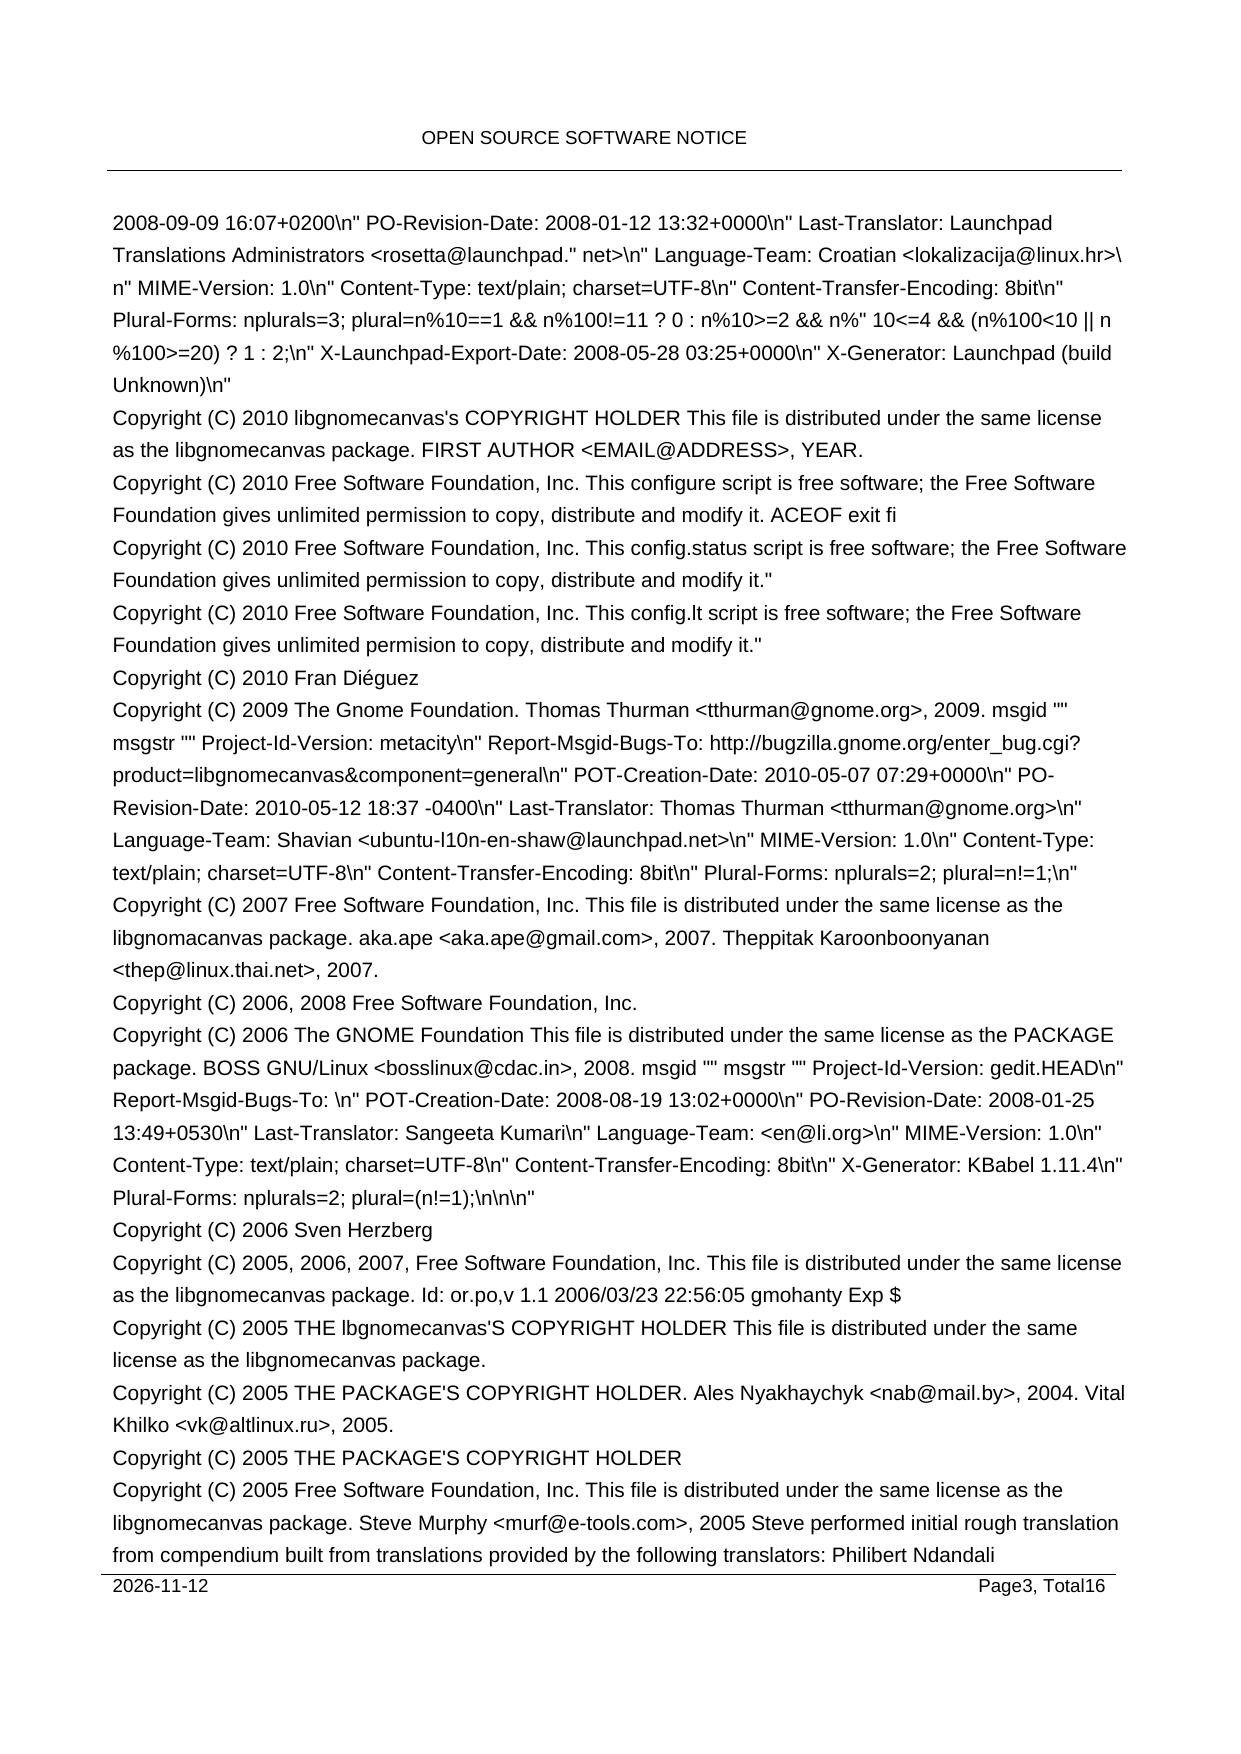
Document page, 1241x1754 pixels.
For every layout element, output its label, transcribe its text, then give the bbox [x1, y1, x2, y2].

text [112, 206, 1128, 401]
text Copyright (C) 2005, 2006, 2007, Free Software Foundation, Inc. This file is distributed under the same license as the libgnomecanvas package. Id: or.po,v 1.1 2006/03/23 22:56:05 gmohanty Exp $ [112, 1246, 1128, 1311]
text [112, 1474, 1128, 1571]
text Copyright (C) 2010 Free Software Foundation, Inc. This config.status script is free software; the Free Software Foundation gives unlimited permission to copy, distribute and modify it." [112, 531, 1128, 596]
text Copyright (C) 2005 THE PACKAGE'S COPYRIGHT HOLDER [112, 1441, 1128, 1474]
text Copyright (C) 2010 Free Software Foundation, Inc. This configure script is free software; the Free Software Foundation gives unlimited permission to copy, distribute and modify it. ACEOF exit fi [112, 466, 1128, 531]
text Copyright (C) 2006 The GNOME Foundation This file is distributed under the same license as the PACKAGE package. BOSS GNU/Linux <bosslinux@cdac.in>, 2008. msgid "" msgstr "" Project-Id-Version: gedit.HEAD\n" Report-Msgid-Bugs-To: \n" POT-Creation-Date: 2008-08-19 13:02+0000\n" PO-Revision-Date: 2008-01-25 13:49+0530\n" Last-Translator: Sangeeta Kumari\n" Language-Team: <en@li.org>\n" MIME-Version: 1.0\n" Content-Type: text/plain; charset=UTF-8\n" Content-Transfer-Encoding: 8bit\n" X-Generator: KBabel 1.11.4\n" Plural-Forms: nplurals=2; plural=(n!=1);\n\n\n" [112, 1019, 1128, 1214]
text Copyright (C) 2006 Sven Herzberg [112, 1214, 1128, 1246]
text Copyright (C) 2006, 2008 Free Software Foundation, Inc. [112, 986, 1128, 1019]
text Copyright (C) 2010 Free Software Foundation, Inc. This config.lt script is free software; the Free Software Foundation gives unlimited permision to copy, distribute and modify it." [112, 596, 1128, 661]
text Copyright (C) 2007 Free Software Foundation, Inc. This file is distributed under the same license as the libgnomacanvas package. aka.ape <aka.ape@gmail.com>, 2007. Theppitak Karoonboonyanan <thep@linux.thai.net>, 2007. [112, 889, 1128, 986]
text Copyright (C) 2010 Fran Diéguez [112, 661, 1128, 694]
text Copyright (C) 2010 libgnomecanvas's COPYRIGHT HOLDER This file is distributed under the same license as the libgnomecanvas package. FIRST AUTHOR <EMAIL@ADDRESS>, YEAR. [112, 401, 1128, 466]
text Copyright (C) 2009 The Gnome Foundation. Thomas Thurman <tthurman@gnome.org>, 2009. msgid "" msgstr "" Project-Id-Version: metacity\n" Report-Msgid-Bugs-To: http://bugzilla.gnome.org/enter_bug.cgi?product=libgnomecanvas&component=general\n" POT-Creation-Date: 2010-05-07 07:29+0000\n" PO-Revision-Date: 2010-05-12 18:37 -0400\n" Last-Translator: Thomas Thurman <tthurman@gnome.org>\n" Language-Team: Shavian <ubuntu-l10n-en-shaw@launchpad.net>\n" MIME-Version: 1.0\n" Content-Type: text/plain; charset=UTF-8\n" Content-Transfer-Encoding: 8bit\n" Plural-Forms: nplurals=2; plural=n!=1;\n" [112, 694, 1128, 889]
text Copyright (C) 2005 THE lbgnomecanvas'S COPYRIGHT HOLDER This file is distributed under the same license as the libgnomecanvas package. [112, 1311, 1128, 1376]
text Copyright (C) 2005 THE PACKAGE'S COPYRIGHT HOLDER. Ales Nyakhaychyk <nab@mail.by>, 2004. Vital Khilko <vk@altlinux.ru>, 2005. [112, 1376, 1128, 1441]
